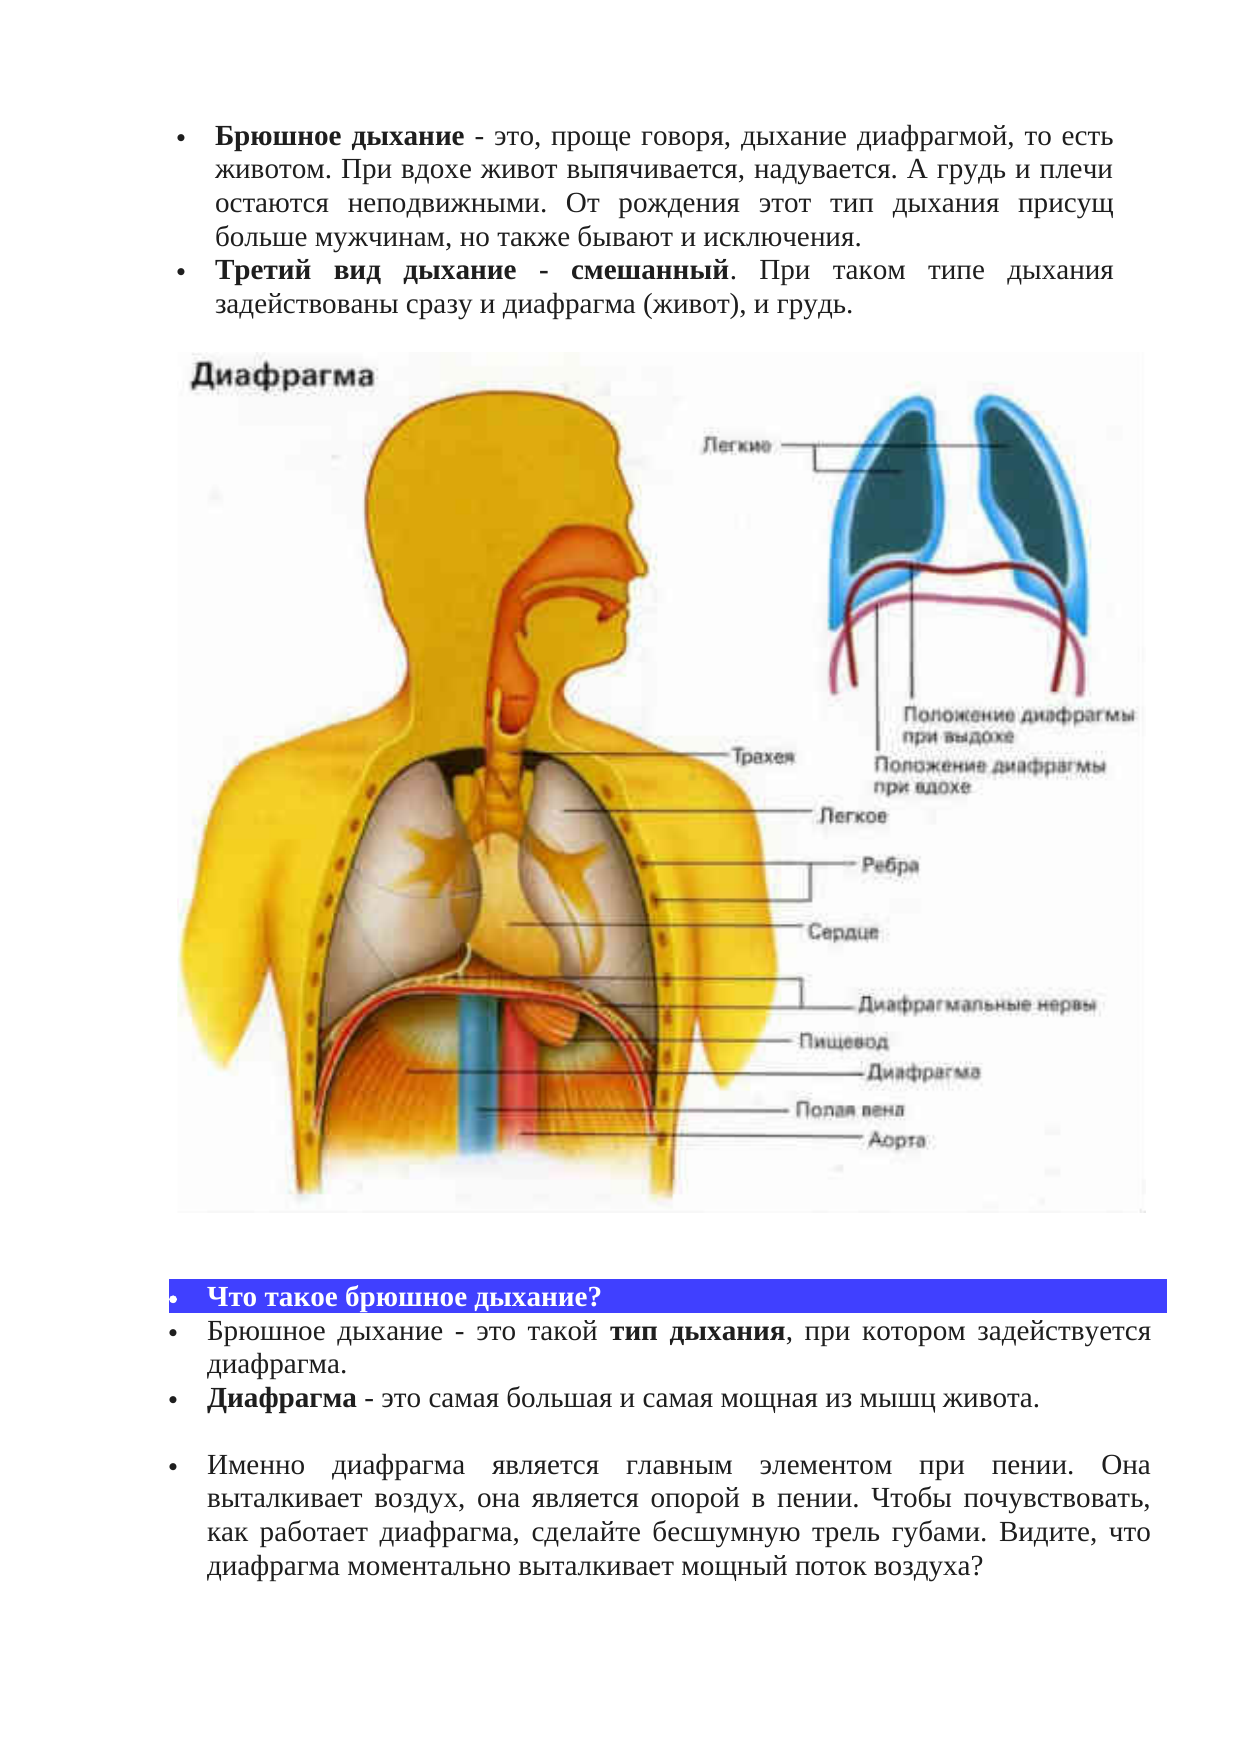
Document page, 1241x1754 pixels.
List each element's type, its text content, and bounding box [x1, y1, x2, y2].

list Третий вид дыхание - смешанный. При таком типе дыхания задействованы сразу и диафрагма (живот), и грудь. [177, 252, 1114, 319]
list Брюшное дыхание - это, проще говоря, дыхание диафрагмой, то есть животом. При вдохе живот выпячивается, надувается. А грудь и плечи остаются неподвижными. От рождения этот тип дыхания присущ больше мужчинам, но также бывают и исключения. [177, 118, 1114, 252]
list Что такое брюшное дыхание? [169, 1279, 1167, 1313]
list Брюшное дыхание - это такой тип дыхания, при котором задействуется диафрагма. [169, 1313, 1152, 1380]
picture [177, 352, 1146, 1213]
list Диафрагма - это самая большая и самая мощная из мышц живота. [169, 1380, 1152, 1413]
list Именно диафрагма является главным элементом при пении. Она выталкивает воздух, она является опорой в пении. Чтобы почувствовать, как работает диафрагма, сделайте бесшумную трель губами. Видите, что диафрагма моментально выталкивает мощный поток воздуха? [169, 1447, 1152, 1581]
